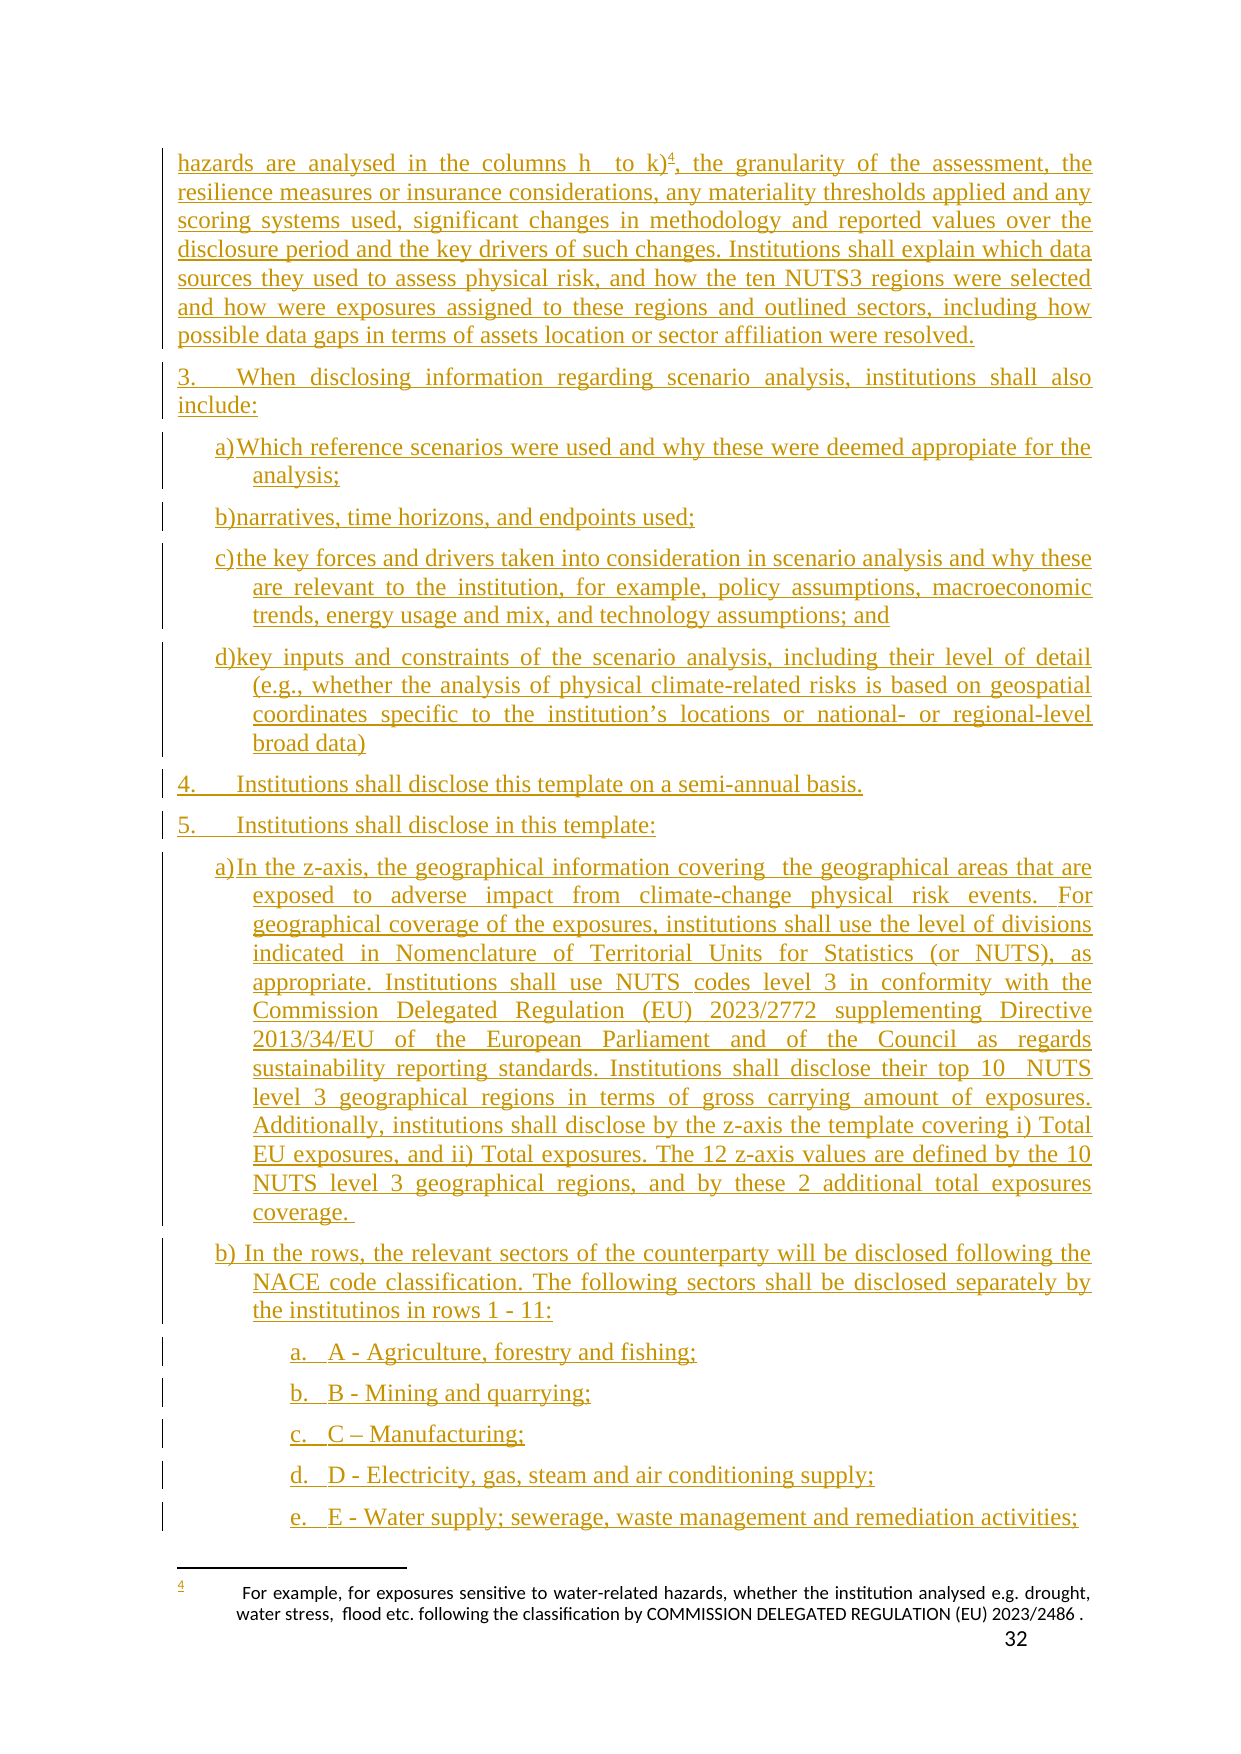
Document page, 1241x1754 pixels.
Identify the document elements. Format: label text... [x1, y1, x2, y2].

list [177, 148, 1092, 202]
